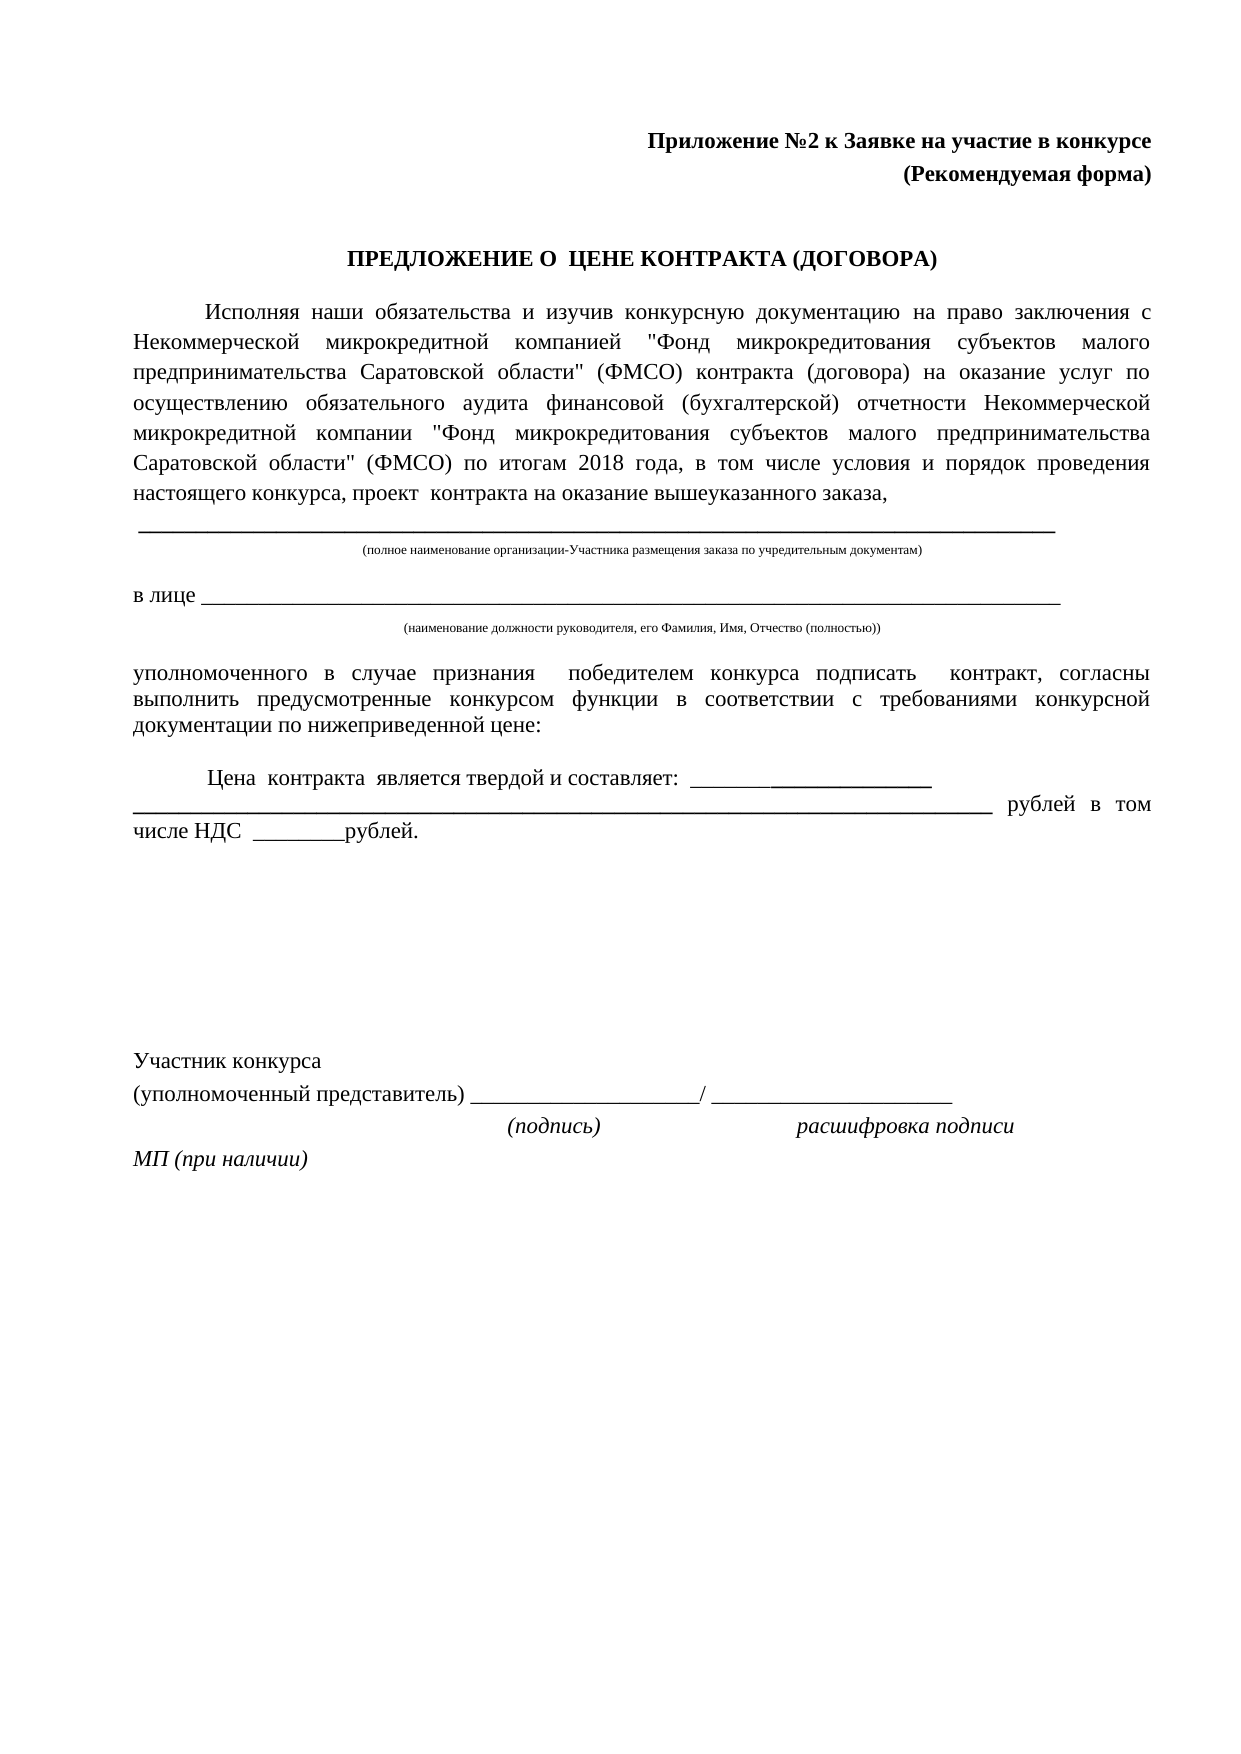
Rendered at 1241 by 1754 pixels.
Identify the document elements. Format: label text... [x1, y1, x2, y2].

text Участник конкурса [58, 1047, 1152, 1074]
text МП (при наличии) [133, 1145, 1152, 1172]
text (уполномоченный представитель) ____________________/ _____________________ [58, 1080, 1152, 1106]
text (Рекомендуемая форма) [133, 160, 1152, 186]
text ___________________________________________________________________________ рублей в том числе НДС ________рублей. [133, 790, 1152, 843]
text ________________________________________________________________________________ [133, 509, 1152, 536]
text (наименование должности руководителя, его Фамилия, Имя, Отчество (полностью)) [133, 620, 1152, 646]
text ПРЕДЛОЖЕНИЕ О ЦЕНЕ КОНТРАКТА (ДОГОВОРА) [133, 245, 1152, 272]
text Приложение №2 к Заявке на участие в конкурсе [133, 127, 1152, 154]
text (полное наименование организации-Участника размещения заказа по учредительным документам) [133, 542, 1152, 568]
text Цена контракта является твердой и составляет: _____________________ [133, 764, 1152, 790]
text уполномоченного в случае признания победителем конкурса подписать контракт, согласны выполнить предусмотренные конкурсом функции в соответствии с требованиями конкурсной документации по нижеприведенной цене: [133, 659, 1152, 738]
text (подпись) расшифровка подписи [427, 1113, 1152, 1139]
text в лице ___________________________________________________________________________ [133, 581, 1152, 607]
text Исполняя наши обязательства и изучив конкурсную документацию на право заключения с Некоммерческой микрокредитной компанией "Фонд микрокредитования субъектов малого предпринимательства Саратовской области" (ФМСО) контракта (договора) на оказание услуг по осуществлению обязательного аудита финансовой (бухгалтерской) отчетности Некоммерческой микрокредитной компании "Фонд микрокредитования субъектов малого предпринимательства Саратовской области" (ФМСО) по итогам 2018 года, в том числе условия и порядок проведения настоящего конкурса, проект контракта на оказание вышеуказанного заказа, [133, 298, 1152, 506]
